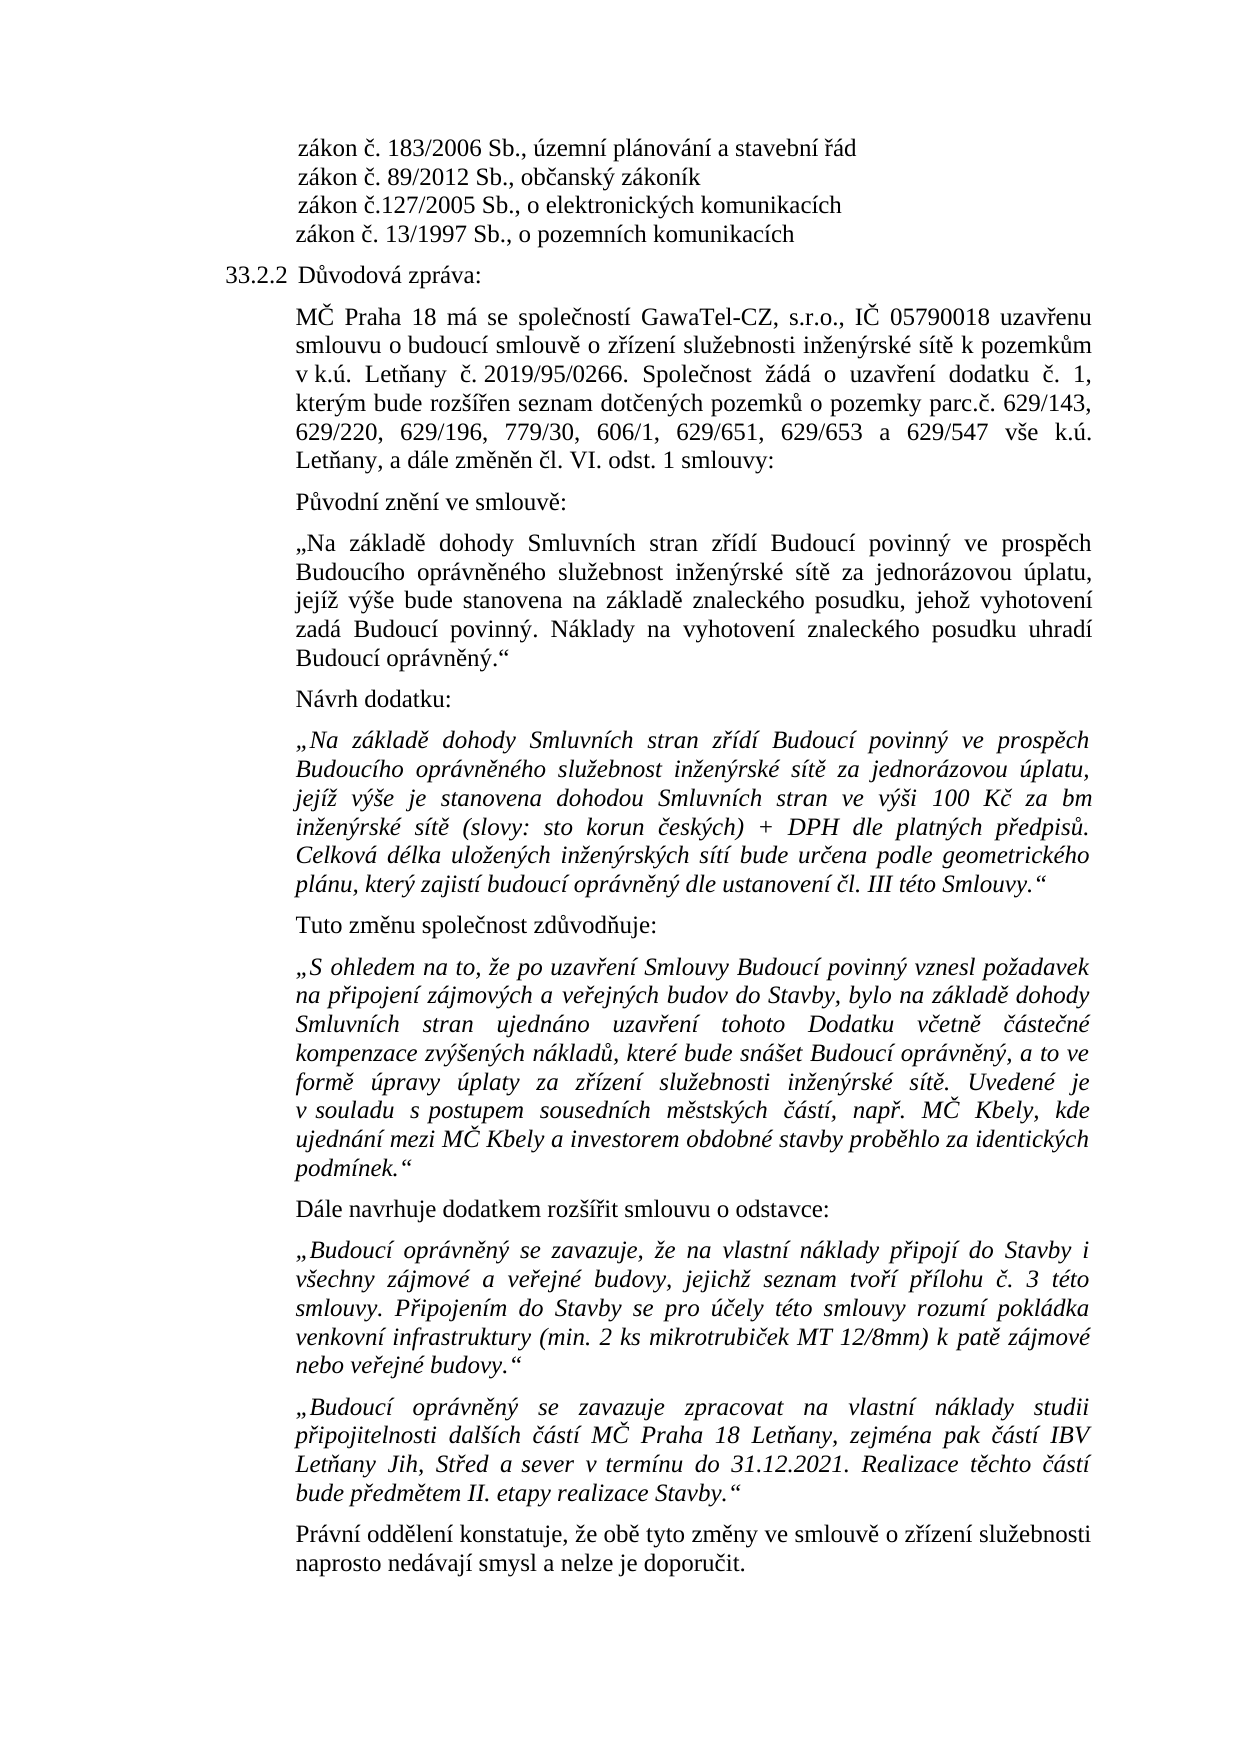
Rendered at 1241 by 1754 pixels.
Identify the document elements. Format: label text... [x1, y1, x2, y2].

text Návrh dodatku: [295, 684, 1093, 713]
text zákon č. 89/2012 Sb., občanský zákoník [298, 162, 1093, 190]
text „Na základě dohody Smluvních stran zřídí Budoucí povinný ve prospěch Budoucího oprávněného služebnost inženýrské sítě za jednorázovou úplatu, jejíž výše bude stanovena na základě znaleckého posudku, jehož vyhotovení zadá Budoucí povinný. Náklady na vyhotovení znaleckého posudku uhradí Budoucí oprávněný.“ [295, 528, 1093, 672]
text „Budoucí oprávněný se zavazuje, že na vlastní náklady připojí do Stavby i všechny zájmové a veřejné budovy, jejichž seznam tvoří přílohu č. 3 této smlouvy. Připojením do Stavby se pro účely této smlouvy rozumí pokládka venkovní infrastruktury (min. 2 ks mikrotrubiček MT 12/8mm) k patě zájmové nebo veřejné budovy.“ [295, 1235, 1093, 1379]
text Dále navrhuje dodatkem rozšířit smlouvu o odstavce: [295, 1194, 1093, 1223]
text „Budoucí oprávněný se zavazuje zpracovat na vlastní náklady studii připojitelnosti dalších částí MČ Praha 18 Letňany, zejména pak částí IBV Letňany Jih, Střed a sever v termínu do 31.12.2021. Realizace těchto částí bude předmětem II. etapy realizace Stavby.“ [295, 1392, 1093, 1507]
text MČ Praha 18 má se společností GawaTel-CZ, s.r.o., IČ 05790018 uzavřenu smlouvu o budoucí smlouvě o zřízení služebnosti inženýrské sítě k pozemkům v k.ú. Letňany č. 2019/95/0266. Společnost žádá o uzavření dodatku č. 1, kterým bude rozšířen seznam dotčených pozemků o pozemky parc.č. 629/143, 629/220, 629/196, 779/30, 606/1, 629/651, 629/653 a 629/547 vše k.ú. Letňany, a dále změněn čl. VI. odst. 1 smlouvy: [295, 302, 1093, 474]
text zákon č. 13/1997 Sb., o pozemních komunikacích [295, 219, 1093, 248]
text Tuto změnu společnost zdůvodňuje: [295, 910, 1093, 939]
text Právní oddělení konstatuje, že obě tyto změny ve smlouvě o zřízení služebnosti naprosto nedávají smysl a nelze je doporučit. [295, 1519, 1093, 1577]
text 33.2.2 Důvodová zpráva: [225, 260, 1093, 289]
text zákon č. 183/2006 Sb., územní plánování a stavební řád [298, 133, 1093, 162]
text zákon č.127/2005 Sb., o elektronických komunikacích [298, 190, 1093, 219]
text „Na základě dohody Smluvních stran zřídí Budoucí povinný ve prospěch Budoucího oprávněného služebnost inženýrské sítě za jednorázovou úplatu, jejíž výše je stanovena dohodou Smluvních stran ve výši 100 Kč za bm inženýrské sítě (slovy: sto korun českých) + DPH dle platných předpisů. Celková délka uložených inženýrských sítí bude určena podle geometrického plánu, který zajistí budoucí oprávněný dle ustanovení čl. III této Smlouvy.“ [295, 725, 1093, 898]
text Původní znění ve smlouvě: [295, 487, 1093, 515]
text „S ohledem na to, že po uzavření Smlouvy Budoucí povinný vznesl požadavek na připojení zájmových a veřejných budov do Stavby, bylo na základě dohody Smluvních stran ujednáno uzavření tohoto Dodatku včetně částečné kompenzace zvýšených nákladů, které bude snášet Budoucí oprávněný, a to ve formě úpravy úplaty za zřízení služebnosti inženýrské sítě. Uvedené je v souladu s postupem sousedních městských částí, např. MČ Kbely, kde ujednání mezi MČ Kbely a investorem obdobné stavby proběhlo za identických podmínek.“ [295, 952, 1093, 1182]
